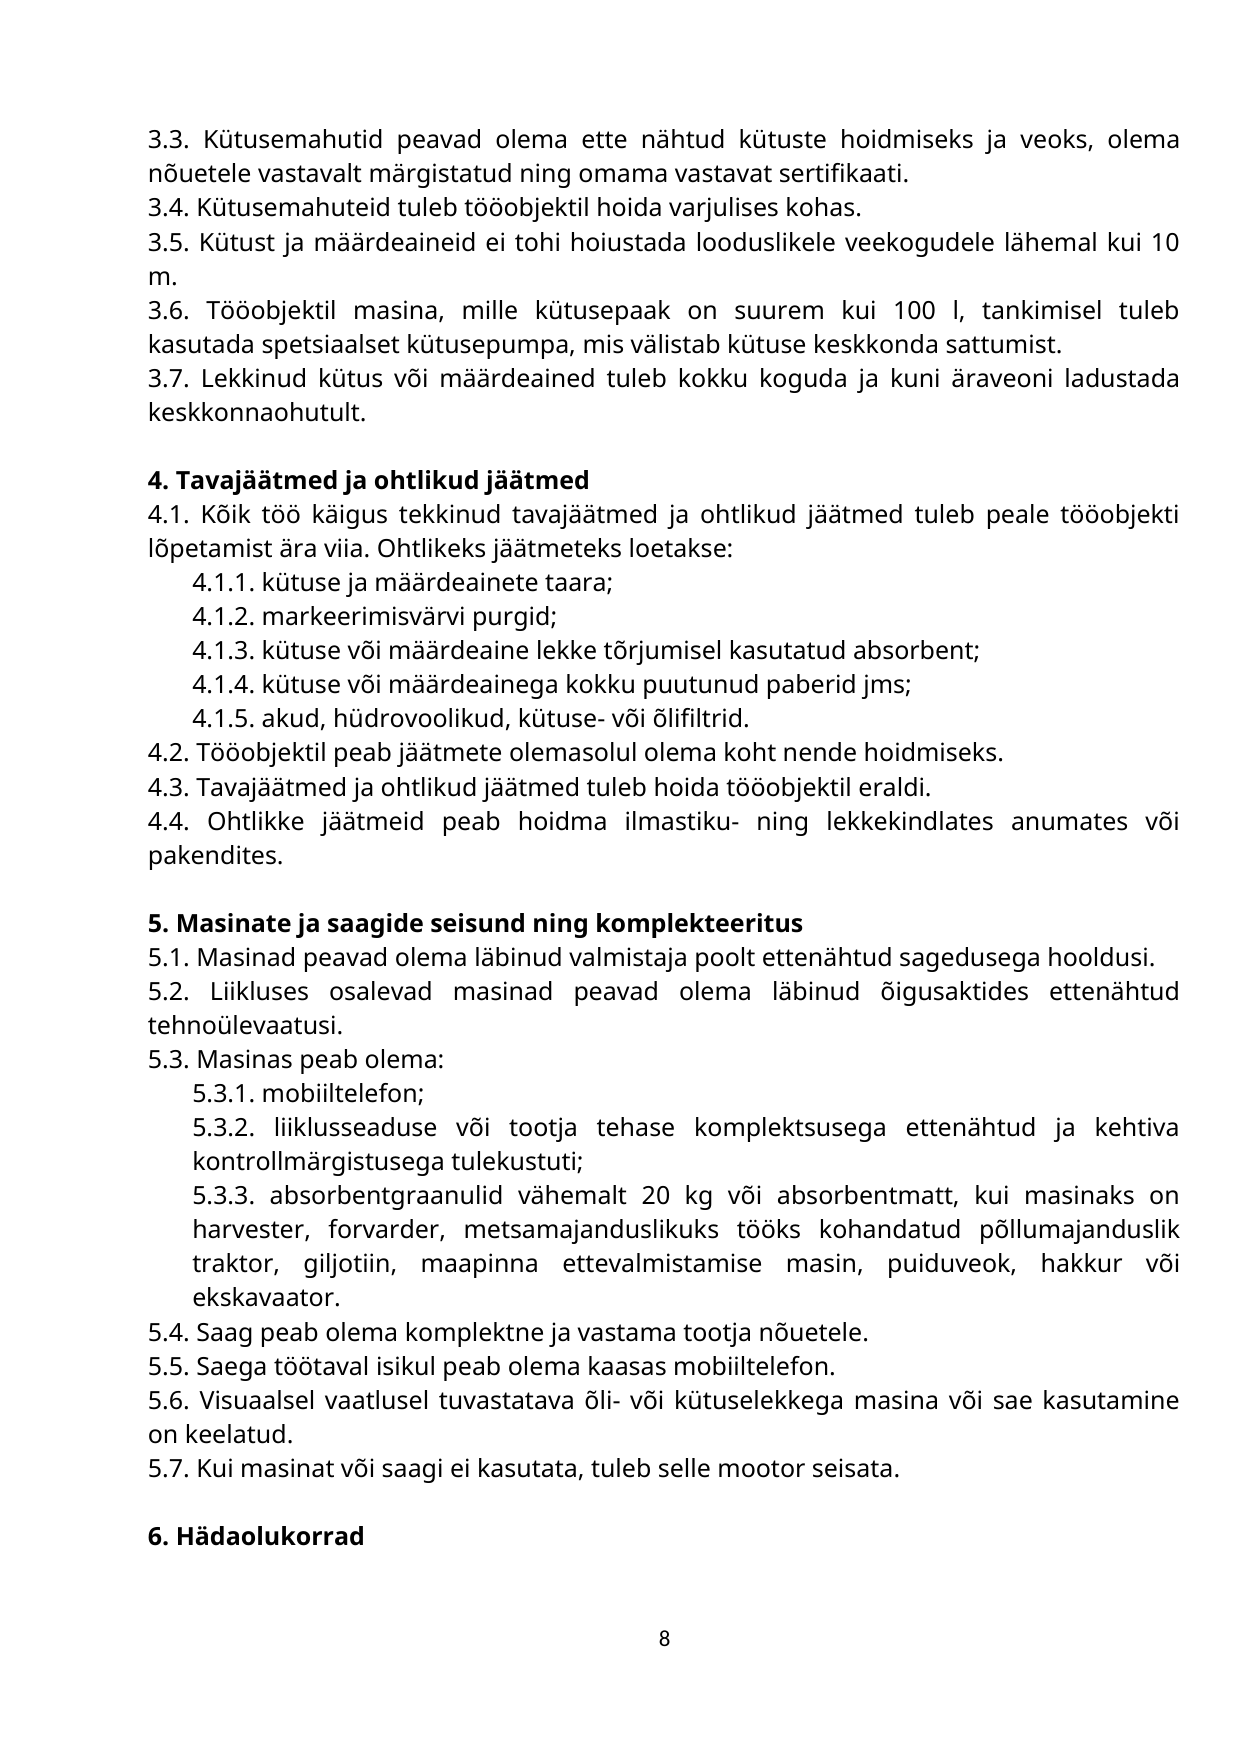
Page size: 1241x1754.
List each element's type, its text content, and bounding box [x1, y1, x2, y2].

text 5.2. Liikluses osalevad masinad peavad olema läbinud õigusaktides ettenähtud tehnoülevaatusi. [148, 973, 1181, 1042]
text 4.1.1. kütuse ja määrdeainete taara; [148, 565, 1181, 599]
text 4.1.3. kütuse või määrdeaine lekke tõrjumisel kasutatud absorbent; [192, 633, 1181, 667]
text 6. Hädaolukorrad [148, 1518, 1181, 1553]
text 4.4. Ohtlikke jäätmeid peab hoidma ilmastiku- ning lekkekindlates anumates või pakendites. [148, 803, 1181, 871]
text 5.1. Masinad peavad olema läbinud valmistaja poolt ettenähtud sagedusega hooldusi. [148, 939, 1181, 973]
text 4.1.4. kütuse või määrdeainega kokku puutunud paberid jms; [192, 667, 1181, 701]
text 4.2. Tööobjektil peab jäätmete olemasolul olema koht nende hoidmiseks. [148, 735, 1181, 769]
text 4.1.2. markeerimisvärvi purgid; [192, 599, 1181, 633]
text 5.3.1. mobiiltelefon; [192, 1076, 1181, 1110]
text 3.7. Lekkinud kütus või määrdeained tuleb kokku koguda ja kuni äraveoni ladustada keskkonnaohutult. [148, 360, 1181, 428]
text 5.4. Saag peab olema komplektne ja vastama tootja nõuetele. [148, 1314, 1181, 1348]
text 3.4. Kütusemahuteid tuleb tööobjektil hoida varjulises kohas. [148, 190, 1181, 224]
text 5.5. Saega töötaval isikul peab olema kaasas mobiiltelefon. [148, 1348, 1181, 1382]
text 5.3.2. liiklusseaduse või tootja tehase komplektsusega ettenähtud ja kehtiva kontrollmärgistusega tulekustuti; [192, 1110, 1181, 1178]
text 3.5. Kütust ja määrdeaineid ei tohi hoiustada looduslikele veekogudele lähemal kui 10 m. [148, 224, 1181, 292]
text 3.3. Kütusemahutid peavad olema ette nähtud kütuste hoidmiseks ja veoks, olema nõuetele vastavalt märgistatud ning omama vastavat sertifikaati. [148, 122, 1181, 190]
text 4.1. Kõik töö käigus tekkinud tavajäätmed ja ohtlikud jäätmed tuleb peale tööobjekti lõpetamist ära viia. Ohtlikeks jäätmeteks loetakse: [148, 497, 1181, 565]
text 5.7. Kui masinat või saagi ei kasutata, tuleb selle mootor seisata. [148, 1450, 1181, 1484]
text 5.3.3. absorbentgraanulid vähemalt 20 kg või absorbentmatt, kui masinaks on harvester, forvarder, metsamajanduslikuks tööks kohandatud põllumajanduslik traktor, giljotiin, maapinna ettevalmistamise masin, puiduveok, hakkur või ekskavaator. [192, 1178, 1181, 1314]
text 4. Tavajäätmed ja ohtlikud jäätmed [148, 463, 1181, 497]
text 3.6. Tööobjektil masina, mille kütusepaak on suurem kui 100 l, tankimisel tuleb kasutada spetsiaalset kütusepumpa, mis välistab kütuse keskkonda sattumist. [148, 292, 1181, 360]
text 5. Masinate ja saagide seisund ning komplekteeritus [148, 905, 1181, 939]
text 5.6. Visuaalsel vaatlusel tuvastatava õli- või kütuselekkega masina või sae kasutamine on keelatud. [148, 1382, 1181, 1450]
text 4.1.5. akud, hüdrovoolikud, kütuse- või õlifiltrid. [192, 701, 1181, 735]
text 4.3. Tavajäätmed ja ohtlikud jäätmed tuleb hoida tööobjektil eraldi. [148, 769, 1181, 803]
text 5.3. Masinas peab olema: [148, 1042, 1181, 1076]
